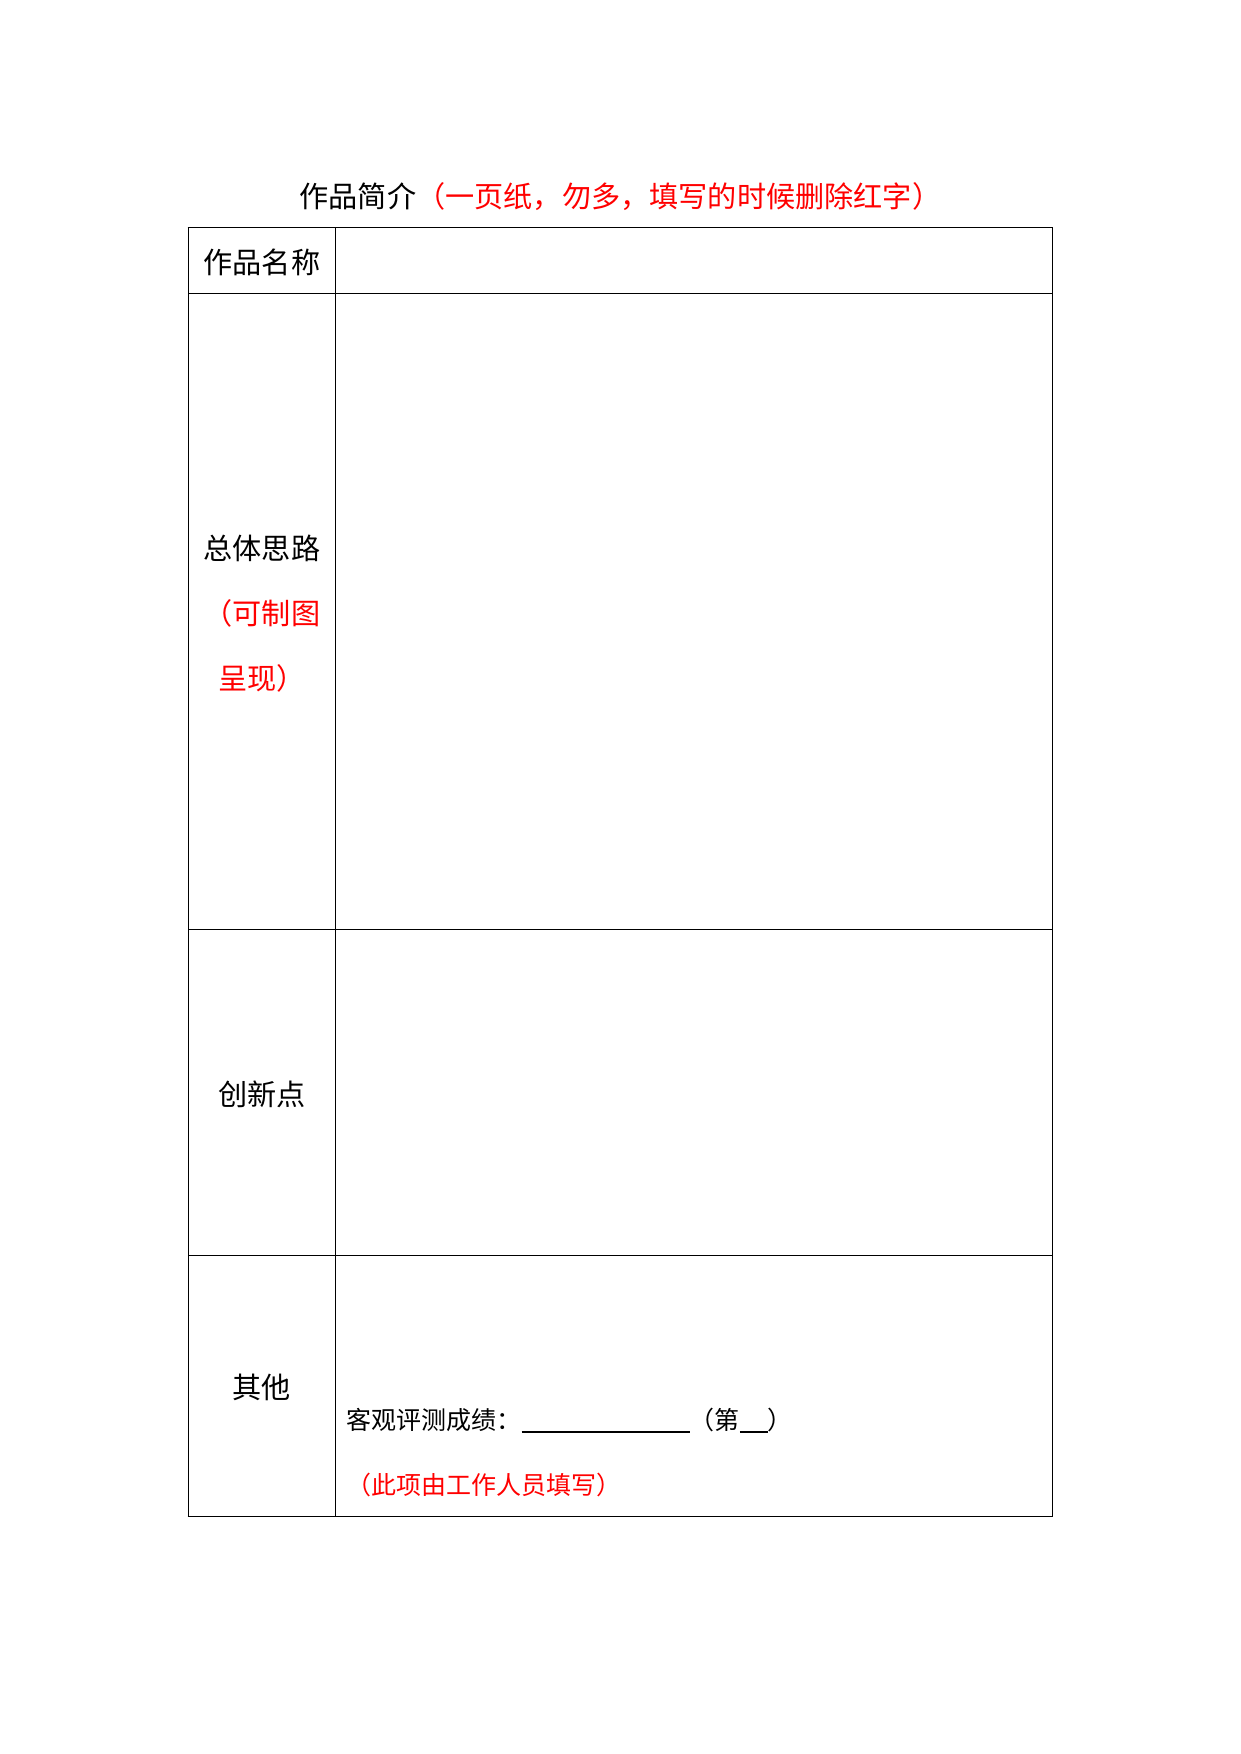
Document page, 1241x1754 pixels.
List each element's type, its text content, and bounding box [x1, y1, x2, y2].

table_header 作品名称 [189, 228, 335, 293]
table_cell 客观评测成绩： （第 ） （此项由工作人员填写） [336, 1256, 1052, 1516]
table_cell 总体思路 （可制图呈现） [189, 294, 335, 929]
text 作品简介（一页纸，勿多，填写的时候删除红字） [187, 162, 1053, 227]
table_cell [336, 294, 1052, 929]
table_cell 其他 [189, 1256, 335, 1516]
table_cell [336, 930, 1052, 1255]
table_cell 创新点 [189, 930, 335, 1255]
table_header [336, 228, 1052, 293]
